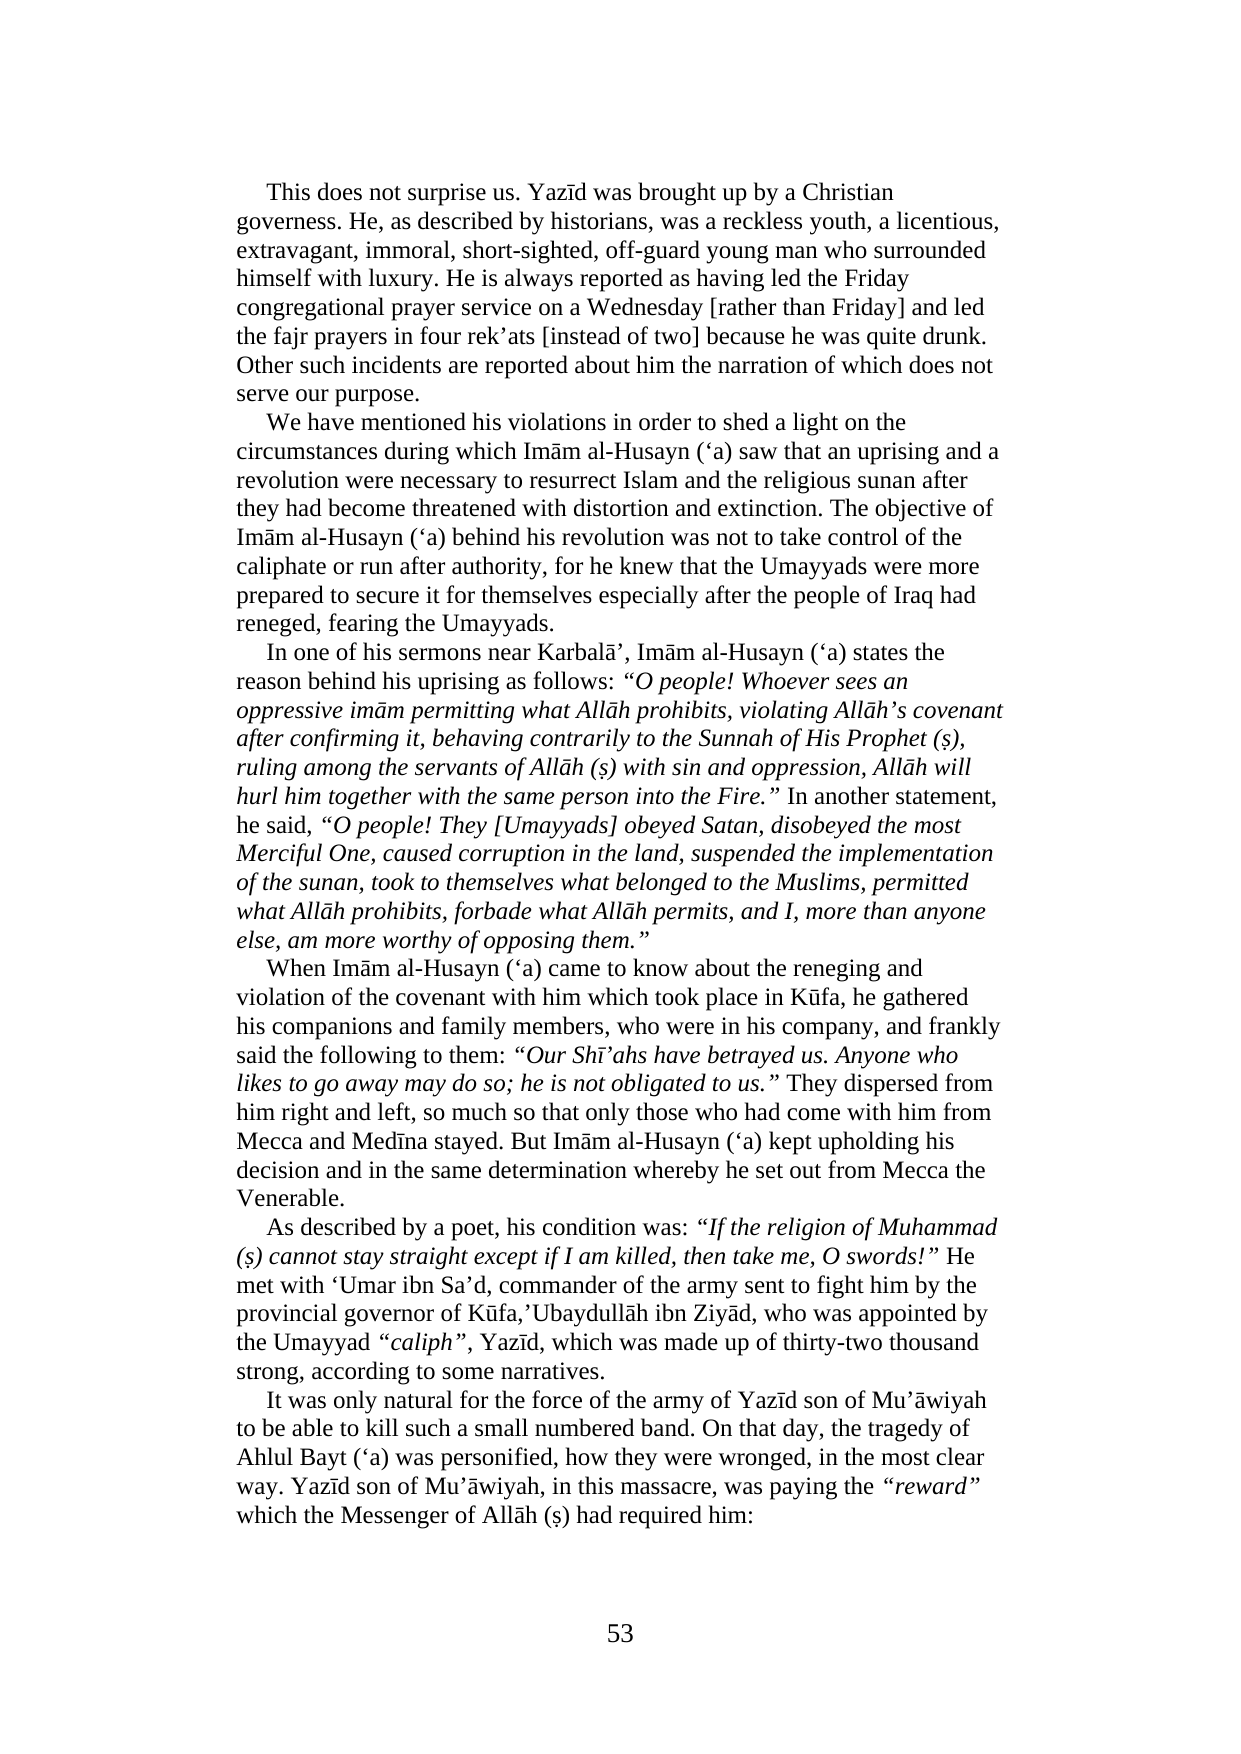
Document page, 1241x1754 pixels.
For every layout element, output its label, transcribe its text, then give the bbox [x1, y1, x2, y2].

text This does not surprise us. Yazīd was brought up by a Christian governess. He, as described by historians, was a reckless youth, a licentious, extravagant, immoral, short-sighted, off-guard young man who surrounded himself with luxury. He is always reported as having led the Friday congregational prayer service on a Wednesday [rather than Friday] and led the fajr prayers in four rek’ats [instead of two] because he was quite drunk. Other such incidents are reported about him the narration of which does not serve our purpose. [236, 177, 1004, 407]
text When Imām al-Husayn (‘a) came to know about the reneging and violation of the covenant with him which took place in Kūfa, he gathered his companions and family members, who were in his company, and frankly said the following to them: “Our Shī’ahs have betrayed us. Anyone who likes to go away may do so; he is not obligated to us.” They dispersed from him right and left, so much so that only those who had come with him from Mecca and Medīna stayed. But Imām al-Husayn (‘a) kept upholding his decision and in the same determination whereby he set out from Mecca the Venerable. [236, 953, 1004, 1212]
text We have mentioned his violations in order to shed a light on the circumstances during which Imām al-Husayn (‘a) saw that an uprising and a revolution were necessary to resurrect Islam and the religious sunan after they had become threatened with distortion and extinction. The objective of Imām al-Husayn (‘a) behind his revolution was not to take control of the caliphate or run after authority, for he knew that the Umayyads were more prepared to secure it for themselves especially after the people of Iraq had reneged, fearing the Umayyads. [236, 407, 1004, 637]
text It was only natural for the force of the army of Yazīd son of Mu’āwiyah to be able to kill such a small numbered band. On that day, the tragedy of Ahlul Bayt (‘a) was personified, how they were wronged, in the most clear way. Yazīd son of Mu’āwiyah, in this massacre, was paying the “reward” which the Messenger of Allāh (ṣ) had required him: [236, 1385, 1004, 1528]
text In one of his sermons near Karbalā’, Imām al-Husayn (‘a) states the reason behind his uprising as follows: “O people! Whoever sees an oppressive imām permitting what Allāh prohibits, violating Allāh’s covenant after confirming it, behaving contrarily to the Sunnah of His Prophet (ṣ), ruling among the servants of Allāh (ṣ) with sin and oppression, Allāh will hurl him together with the same person into the Fire.” In another statement, he said, “O people! They [Umayyads] obeyed Satan, disobeyed the most Merciful One, caused corruption in the land, suspended the implementation of the sunan, took to themselves what belonged to the Muslims, permitted what Allāh prohibits, forbade what Allāh permits, and I, more than anyone else, am more worthy of opposing them.” [236, 637, 1004, 953]
text As described by a poet, his condition was: “If the religion of Muhammad (ṣ) cannot stay straight except if I am killed, then take me, O swords!” He met with ‘Umar ibn Sa’d, commander of the army sent to fight him by the provincial governor of Kūfa,’Ubaydullāh ibn Ziyād, who was appointed by the Umayyad “caliph”, Yazīd, which was made up of thirty-two thousand strong, according to some narratives. [236, 1212, 1004, 1385]
